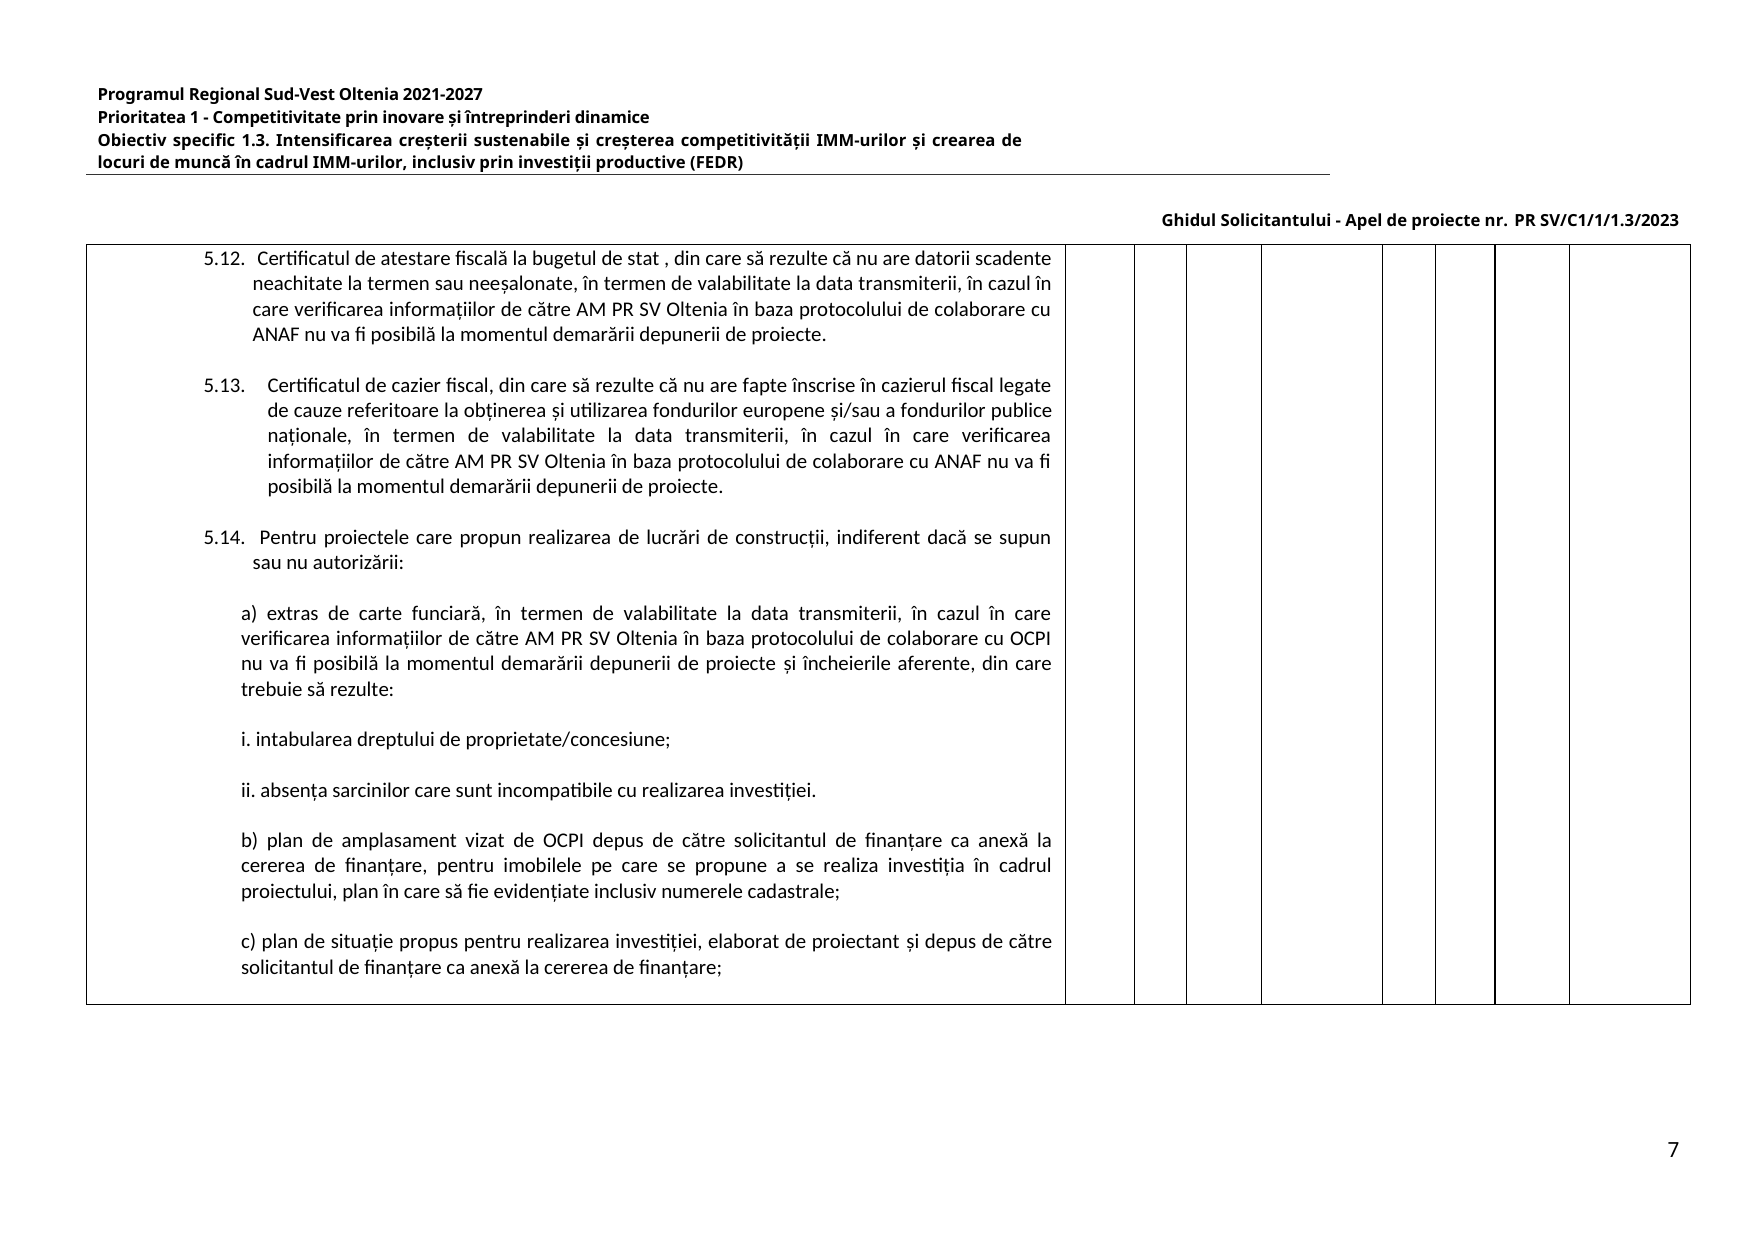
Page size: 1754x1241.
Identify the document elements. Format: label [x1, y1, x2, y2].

table_cell [1135, 245, 1186, 1004]
table_cell [1383, 245, 1435, 1004]
table_cell [87, 245, 1065, 1004]
table_cell [1496, 245, 1569, 1004]
table_cell [1187, 245, 1261, 1004]
table_cell [1570, 245, 1690, 1004]
table_cell [1066, 245, 1134, 1004]
table_cell [1436, 245, 1494, 1004]
table_cell [1262, 245, 1382, 1004]
